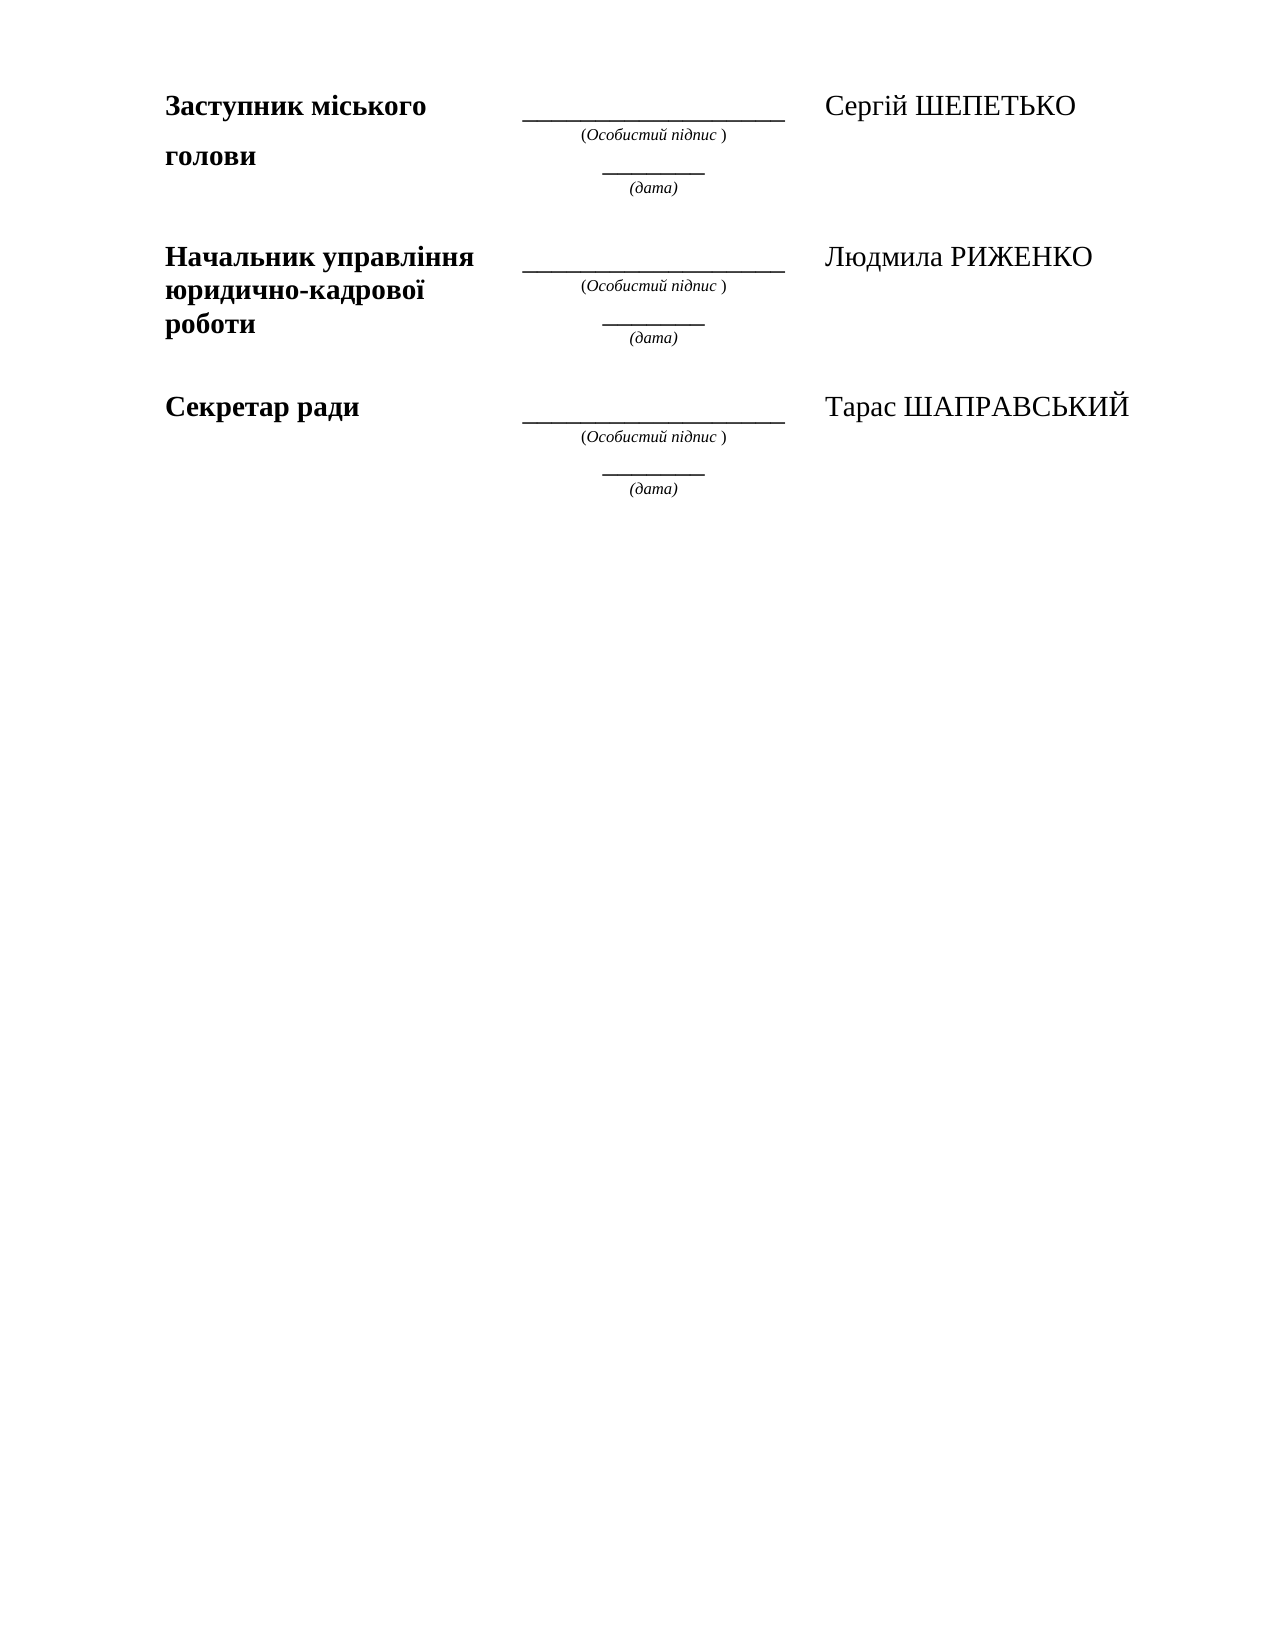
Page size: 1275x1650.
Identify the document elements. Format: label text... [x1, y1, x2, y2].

table_cell __________________ (Особистий підпис ) _______ (дата) [493, 389, 814, 540]
table_cell Начальник управління юридично-кадрової роботи [154, 239, 493, 389]
table_cell Людмила РИЖЕНКО [814, 239, 1181, 389]
table_header __________________ (Особистий підпис ) _______ (дата) [493, 88, 814, 239]
table_header Сергій ШЕПЕТЬКО [814, 88, 1181, 239]
table_header Заступник міського голови [154, 88, 493, 239]
table_cell Секретар ради [154, 389, 493, 540]
table_cell __________________ (Особистий підпис ) _______ (дата) [493, 239, 814, 389]
table_cell Тарас ШАПРАВСЬКИЙ [814, 389, 1181, 540]
